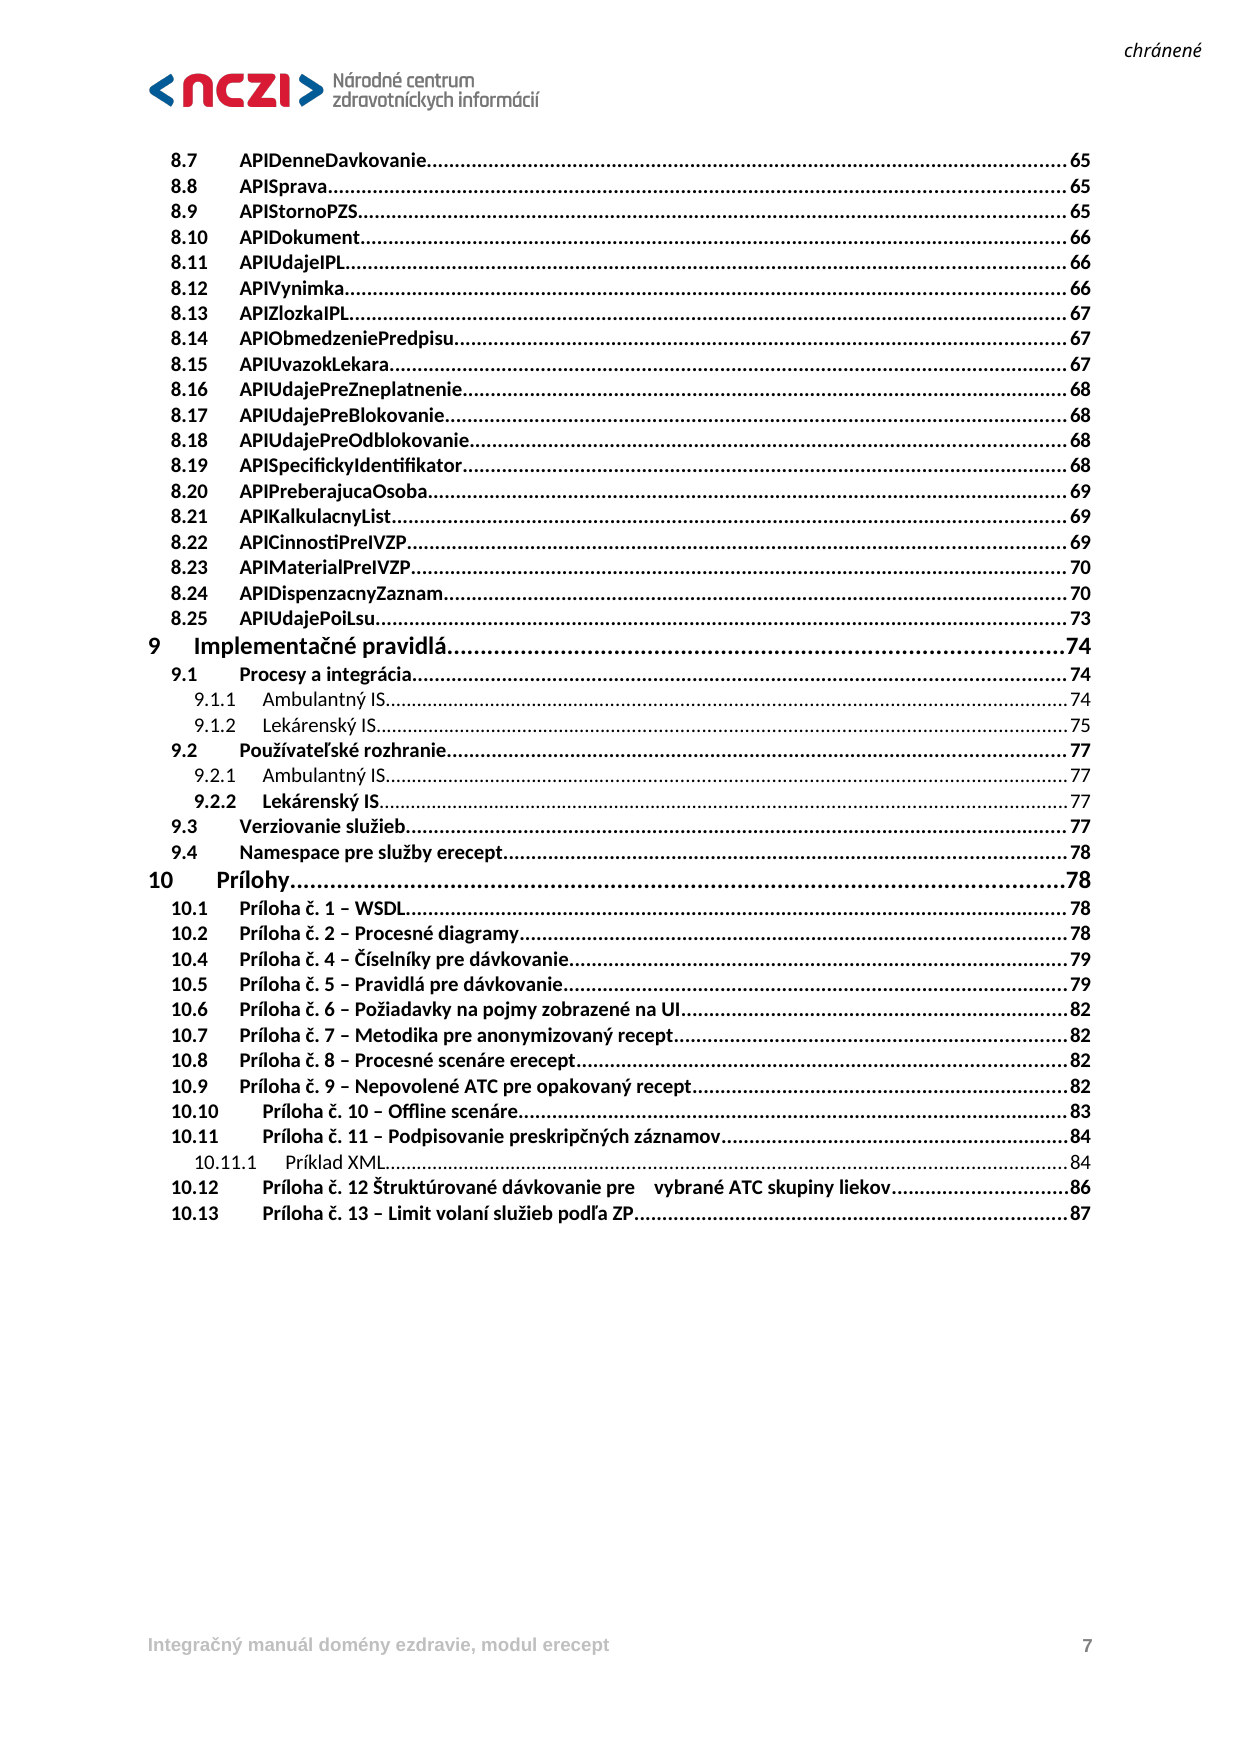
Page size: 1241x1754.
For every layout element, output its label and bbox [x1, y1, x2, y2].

picture [137, 58, 552, 124]
